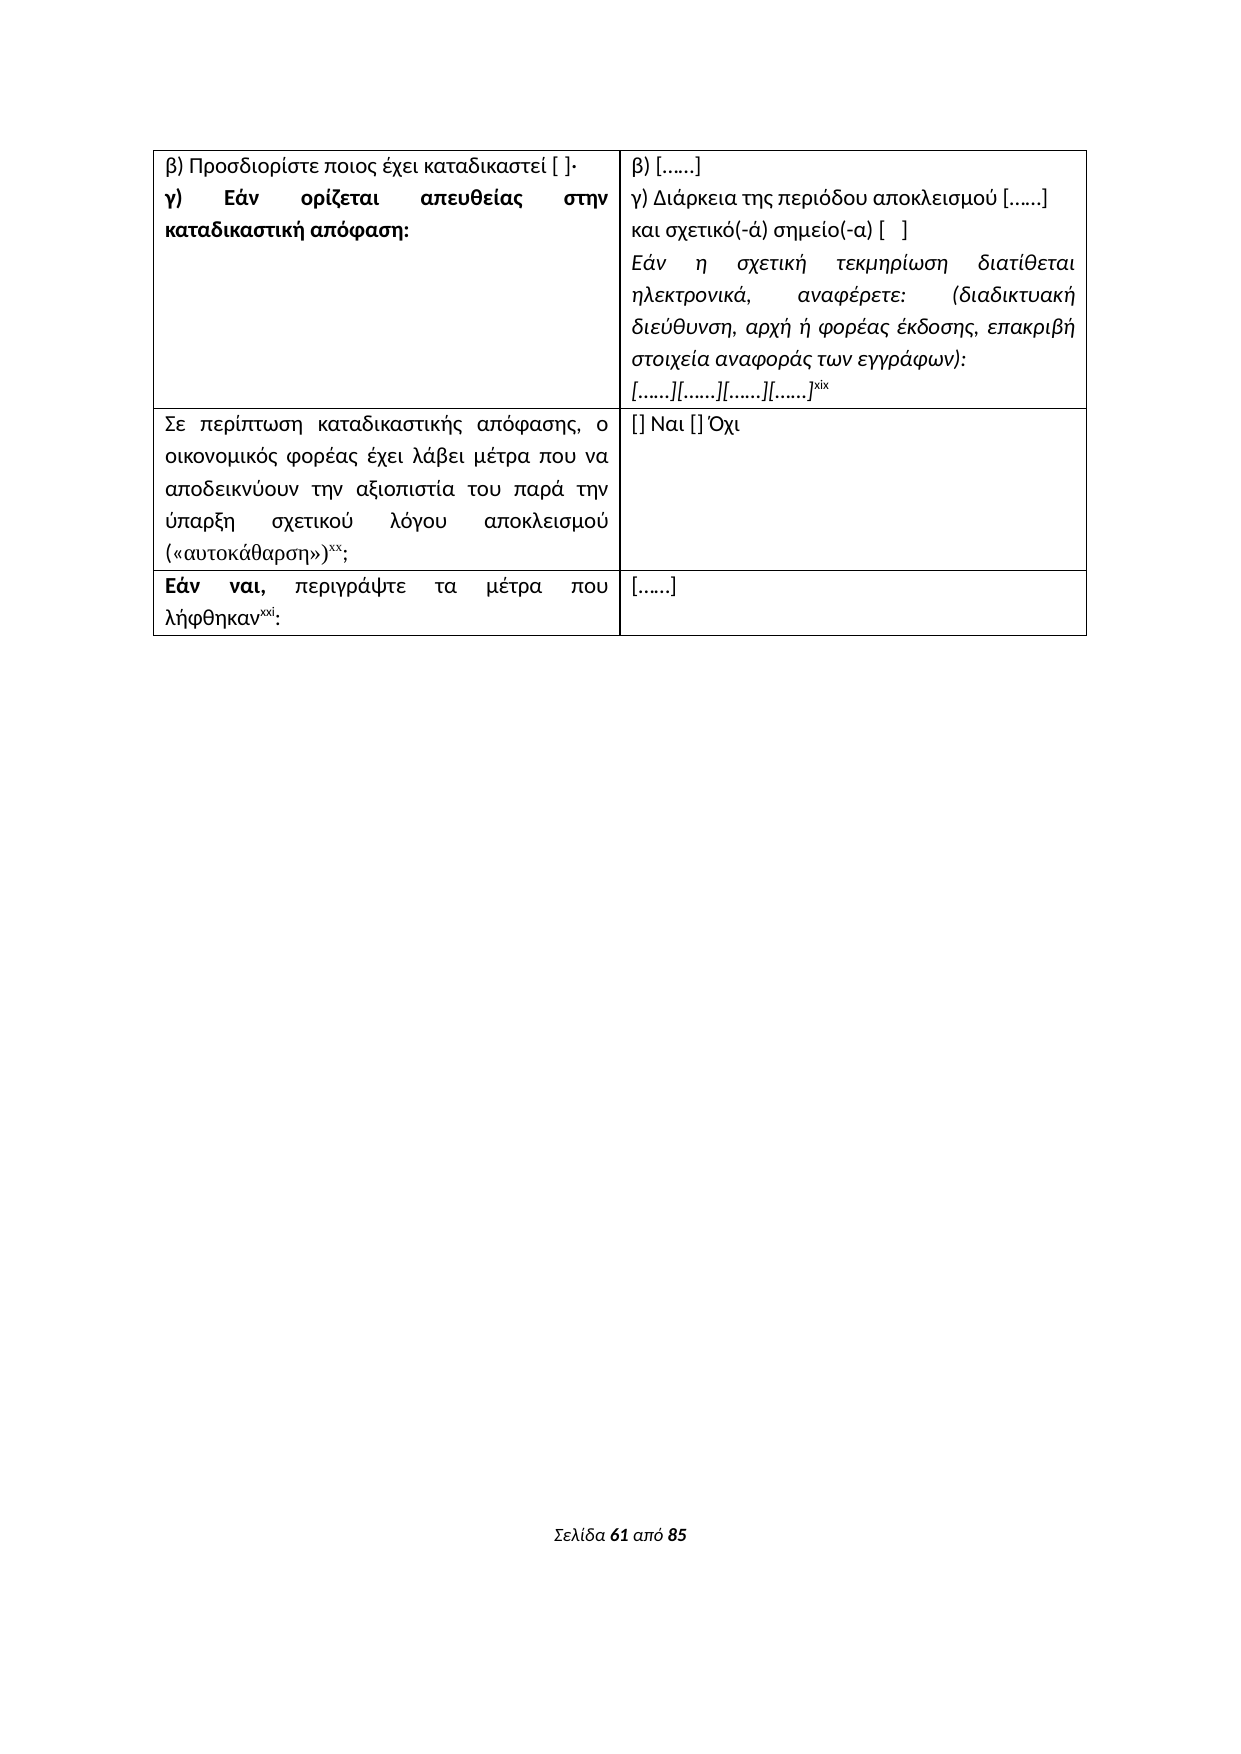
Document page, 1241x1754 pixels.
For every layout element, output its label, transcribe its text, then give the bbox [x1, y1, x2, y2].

table_cell Σε περίπτωση καταδικαστικής απόφασης, ο οικονομικός φορέας έχει λάβει μέτρα που να αποδεικνύουν την αξιοπιστία του παρά την ύπαρξη σχετικού λόγου αποκλεισμού («αυτοκάθαρση»); [154, 409, 619, 570]
table_cell [……] [621, 571, 1086, 635]
table_cell [] Ναι [] Όχι [621, 409, 1086, 570]
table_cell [621, 151, 1086, 408]
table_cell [154, 151, 619, 408]
table_cell Εάν ναι, περιγράψτε τα μέτρα που λήφθηκαν: [154, 571, 619, 635]
